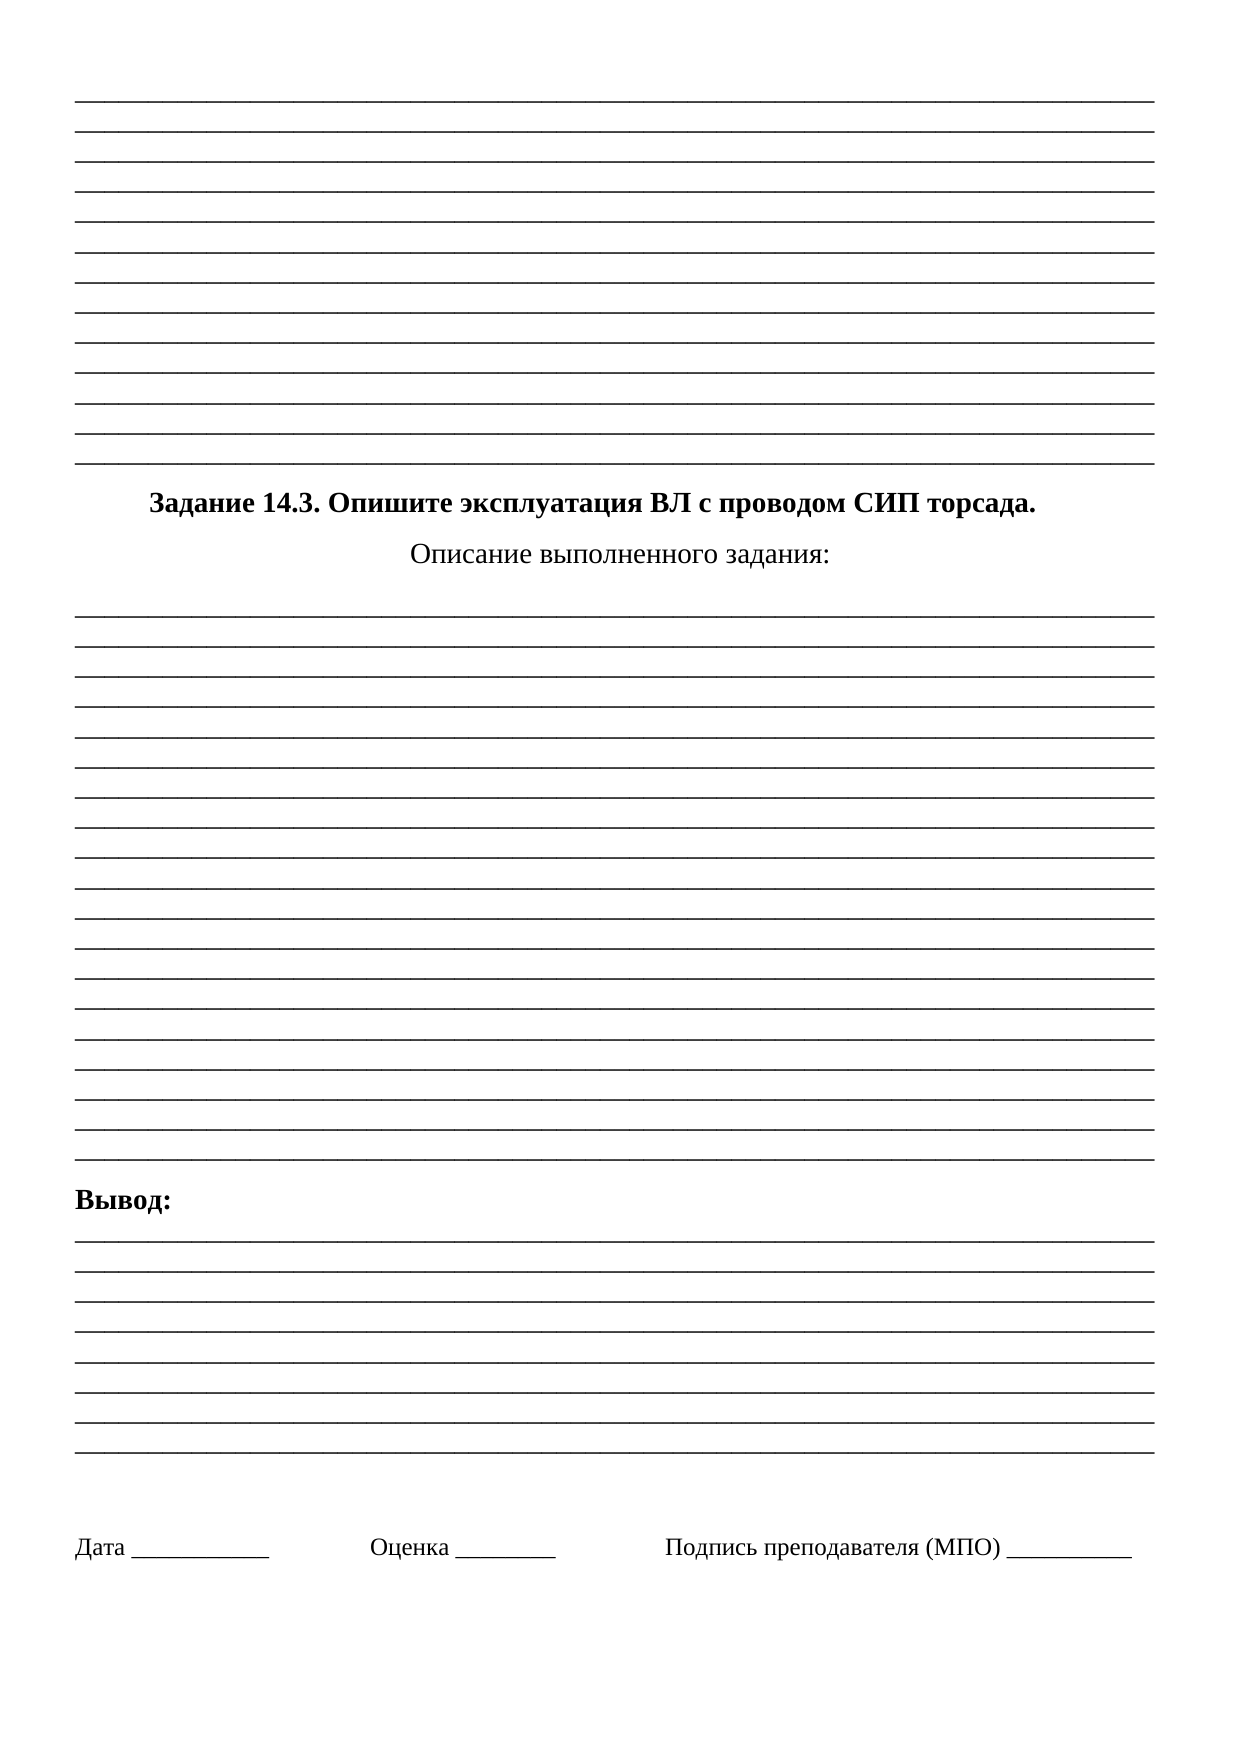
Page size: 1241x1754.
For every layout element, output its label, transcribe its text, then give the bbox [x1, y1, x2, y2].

text ______________________________________________________________________________________________________________________________________________________________________________________________________________________________________________________________________________________________________________________________________________________________________________________________________________________________________________________________________________________________________________________________________________________________________________________________________________________________________________________________________________________________________________________________________________________________________________________________________________________________________________________________________________________________________________________________________________________________________________________________________________________________________________________________________________________________________________________________________________________________________________________________________________________________________________________________________________________________________________________________________________________________________________________________________________________________________________________________ [75, 590, 1165, 1164]
text Задание 14.3. Опишите эксплуатация ВЛ с проводом СИП торсада. [75, 488, 1165, 518]
text Описание выполненного задания: [75, 539, 1165, 569]
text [75, 75, 1165, 468]
text Вывод: ________________________________________________________________________________________________________________________________________________________________________________________________________________________________________________________________________________________________________________________________________________________________________________________________________________________________________________________________________________________________________________________________________________________________________________________________________________ [75, 1185, 1165, 1457]
text Дата ___________ Оценка ________ Подпись преподавателя (МПО) __________ [75, 1532, 1165, 1561]
